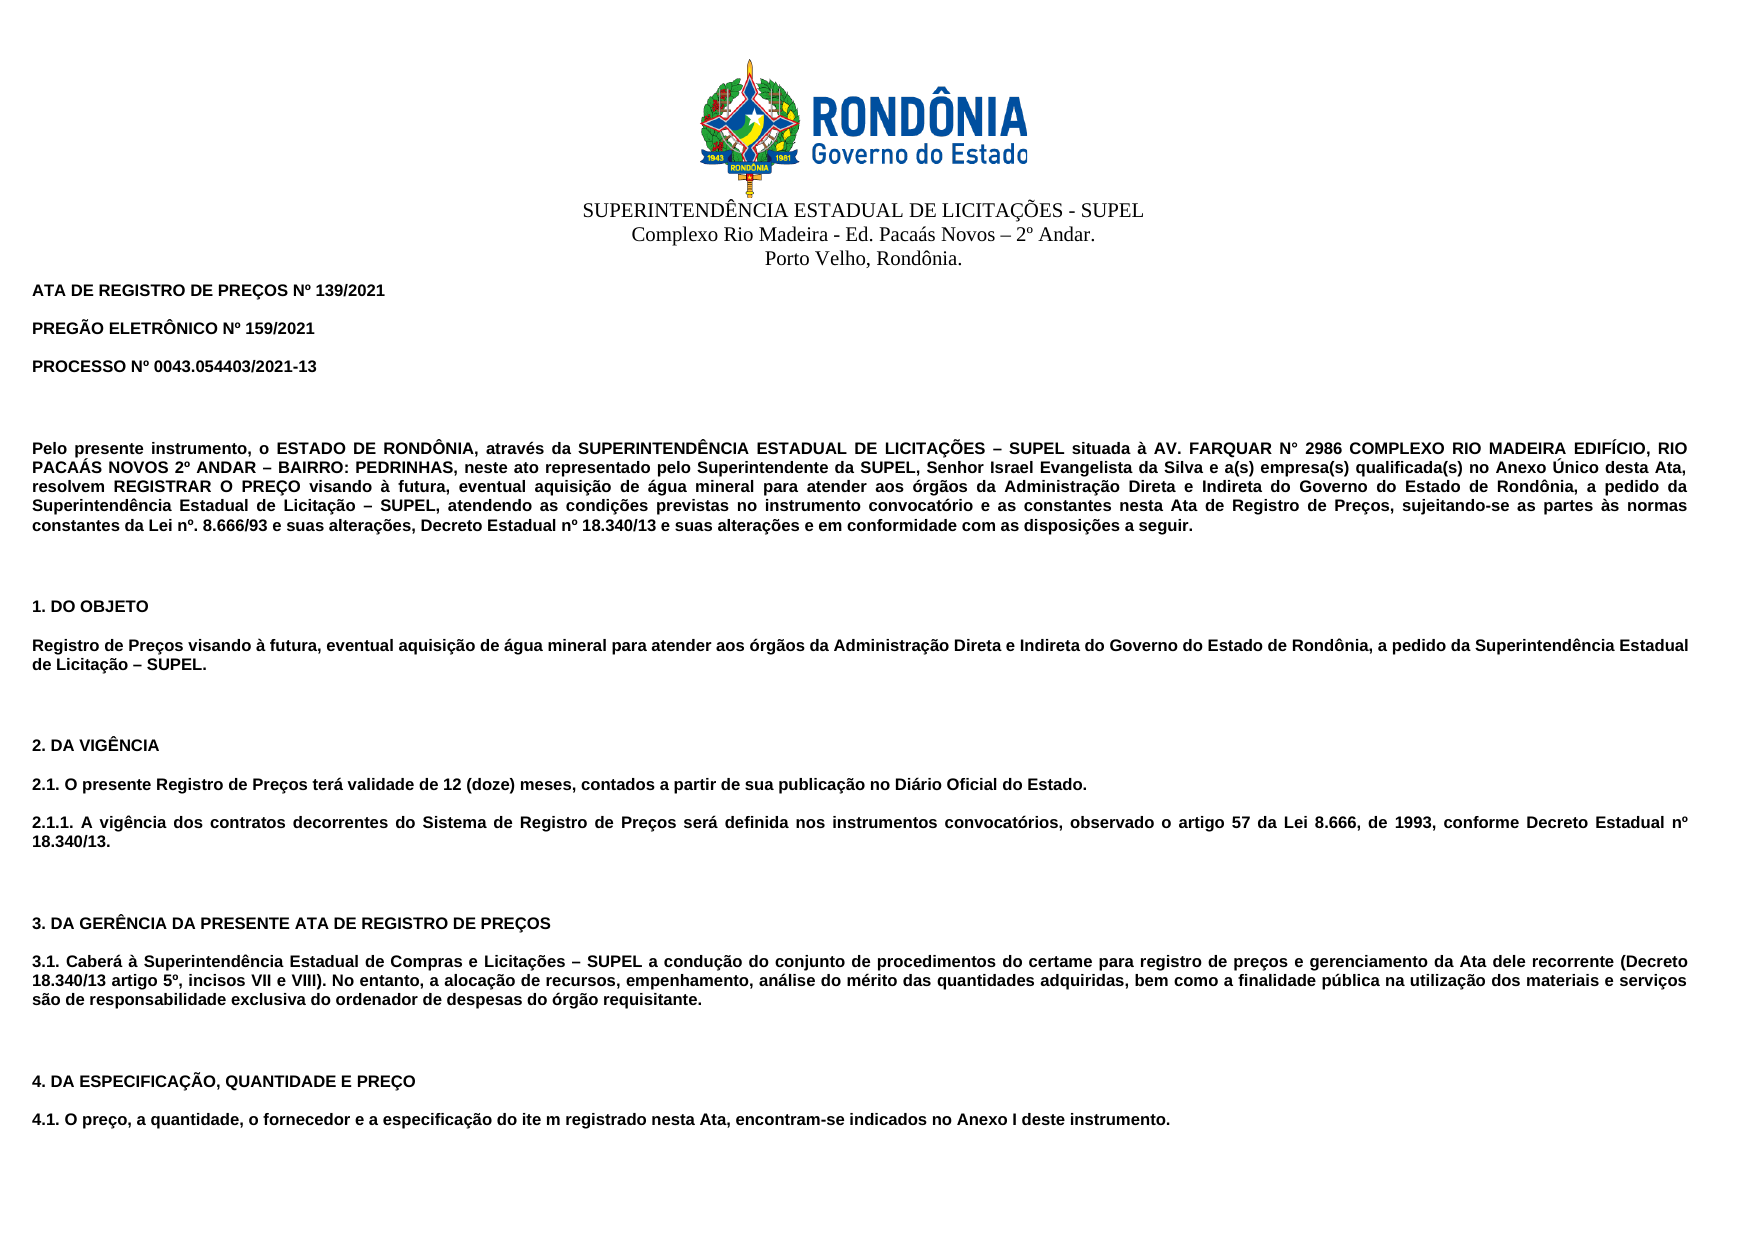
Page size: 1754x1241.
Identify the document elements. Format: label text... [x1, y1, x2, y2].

text 2.1. O presente Registro de Preços terá validade de 12 (doze) meses, contados a partir de sua publicação no Diário Oficial do Estado. [32, 774, 1690, 793]
text Registro de Preços visando à futura, eventual aquisição de água mineral para atender aos órgãos da Administração Direta e Indireta do Governo do Estado de Rondônia, a pedido da Superintendência Estadual de Licitação – SUPEL. [32, 635, 1690, 674]
text Porto Velho, Rondônia. [32, 246, 1695, 270]
text 2. DA VIGÊNCIA [32, 736, 1690, 755]
text 3.1. Caberá à Superintendência Estadual de Compras e Licitações – SUPEL a condução do conjunto de procedimentos do certame para registro de preços e gerenciamento da Ata dele recorrente (Decreto 18.340/13 artigo 5º, incisos VII e VIII). No entanto, a alocação de recursos, empenhamento, análise do mérito das quantidades adquiridas, bem como a finalidade pública na utilização dos materiais e serviços são de responsabilidade exclusiva do ordenador de despesas do órgão requisitante. [32, 952, 1690, 1009]
text ATA DE REGISTRO DE PREÇOS Nº 139/2021 [32, 281, 1690, 300]
text 2.1.1. A vigência dos contratos decorrentes do Sistema de Registro de Preços será definida nos instrumentos convocatórios, observado o artigo 57 da Lei 8.666, de 1993, conforme Decreto Estadual nº 18.340/13. [32, 813, 1690, 851]
text PROCESSO Nº 0043.054403/2021-13 [32, 357, 1690, 376]
text PREGÃO ELETRÔNICO Nº 159/2021 [32, 319, 1690, 338]
text 4. DA ESPECIFICAÇÃO, QUANTIDADE E PREÇO [32, 1072, 1690, 1091]
text Complexo Rio Madeira - Ed. Pacaás Novos – 2º Andar. [32, 222, 1695, 246]
text 4.1. O preço, a quantidade, o fornecedor e a especificação do ite m registrado nesta Ata, encontram-se indicados no Anexo I deste instrumento. [32, 1110, 1690, 1129]
text SUPERINTENDÊNCIA ESTADUAL DE LICITAÇÕES - SUPEL [32, 198, 1695, 222]
text 1. DO OBJETO [32, 597, 1690, 616]
text Pelo presente instrumento, o ESTADO DE RONDÔNIA, através da SUPERINTENDÊNCIA ESTADUAL DE LICITAÇÕES – SUPEL situada à AV. FARQUAR N° 2986 COMPLEXO RIO MADEIRA EDIFÍCIO, RIO PACAÁS NOVOS 2º ANDAR – BAIRRO: PEDRINHAS, neste ato representado pelo Superintendente da SUPEL, Senhor Israel Evangelista da Silva e a(s) empresa(s) qualificada(s) no Anexo Único desta Ata, resolvem REGISTRAR O PREÇO visando à futura, eventual aquisição de água mineral para atender aos órgãos da Administração Direta e Indireta do Governo do Estado de Rondônia, a pedido da Superintendência Estadual de Licitação – SUPEL, atendendo as condições previstas no instrumento convocatório e as constantes nesta Ata de Registro de Preços, sujeitando-se as partes às normas constantes da Lei nº. 8.666/93 e suas alterações, Decreto Estadual nº 18.340/13 e suas alterações e em conformidade com as disposições a seguir. [32, 439, 1690, 534]
picture [699, 59, 1028, 198]
text 3. DA GERÊNCIA DA PRESENTE ATA DE REGISTRO DE PREÇOS [32, 913, 1690, 933]
